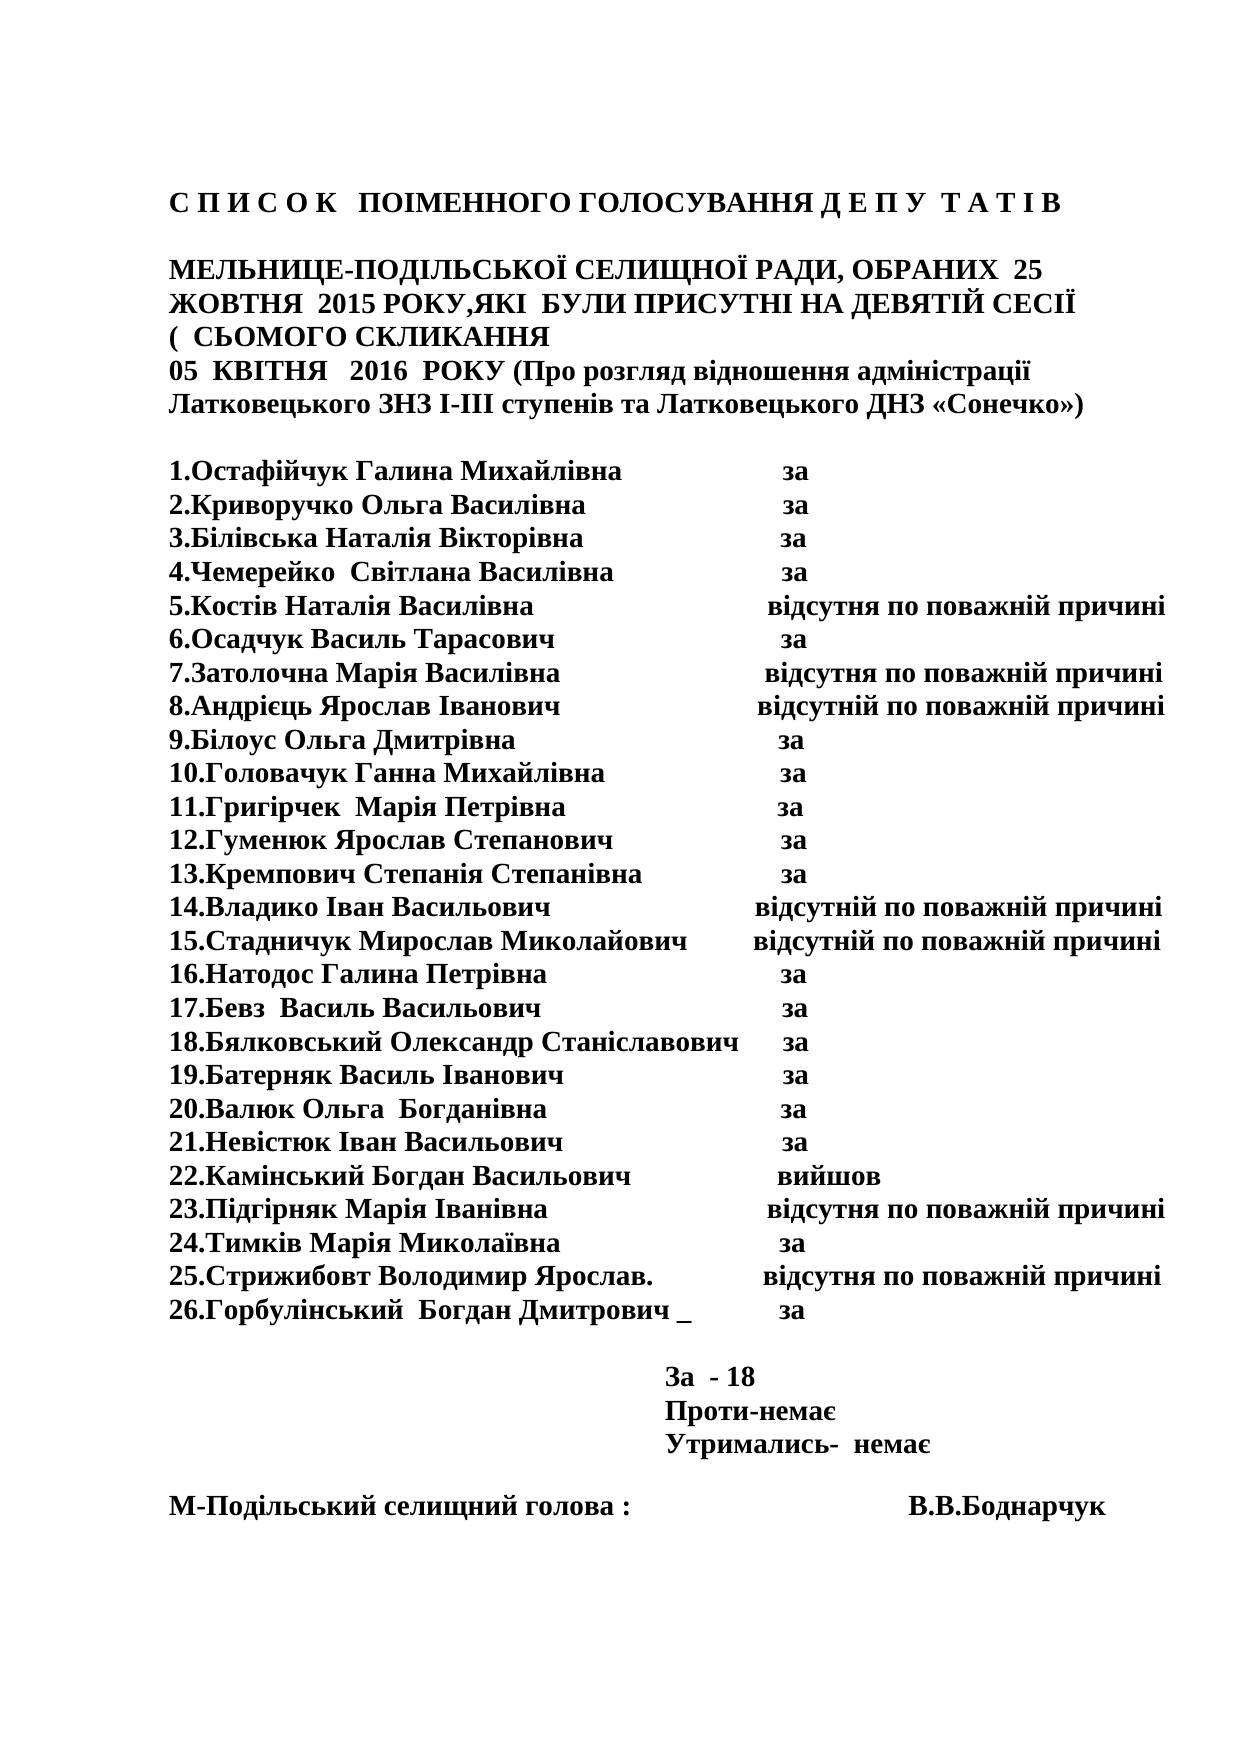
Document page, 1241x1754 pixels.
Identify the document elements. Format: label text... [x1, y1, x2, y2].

text М-Подільський селищний голова : В.В.Боднарчук [169, 1488, 1181, 1522]
text 8.Андрієць Ярослав Іванович відсутній по поважній причині [169, 688, 1181, 722]
text 10.Головачук Ганна Михайлівна за [169, 755, 1181, 789]
text 5.Костів Наталія Василівна відсутня по поважній причині [169, 588, 1181, 621]
text 17.Бевз Василь Васильович за [169, 990, 1181, 1024]
text 1.Остафійчук Галина Михайлівна за [169, 453, 1181, 487]
text Утримались- немає [169, 1426, 1181, 1460]
text 12.Гуменюк Ярослав Степанович за [169, 822, 1181, 856]
text 14.Владико Іван Васильович відсутній по поважній причині [169, 889, 1181, 923]
text 22.Камінський Богдан Васильович вийшов [169, 1158, 1181, 1191]
text 05 КВІТНЯ 2016 РОКУ (Про розгляд відношення адміністрації Латковецького ЗНЗ I-III ступенів та Латковецького ДНЗ «Сонечко») [169, 353, 1181, 420]
text 16.Натодос Галина Петрівна за [169, 957, 1181, 990]
text 25.Стрижибовт Володимир Ярослав. відсутня по поважній причині [169, 1258, 1181, 1292]
text Проти-немає [169, 1393, 1181, 1426]
text 24.Тимків Марія Миколаївна за [169, 1225, 1181, 1258]
text 3.Білівська Наталія Вікторівна за [169, 521, 1181, 554]
text 4.Чемерейко Світлана Василівна за [169, 554, 1181, 588]
text 15.Стадничук Мирослав Миколайович відсутній по поважній причині [169, 923, 1181, 957]
text 13.Кремпович Степанія Степанівна за [169, 856, 1181, 889]
text МЕЛЬНИЦЕ-ПОДІЛЬСЬКОЇ СЕЛИЩНОЇ РАДИ, ОБРАНИХ 25 ЖОВТНЯ 2015 РОКУ,ЯКІ БУЛИ ПРИСУТНІ НА ДЕВЯТІЙ СЕСІЇ ( СЬОМОГО СКЛИКАННЯ [169, 252, 1181, 353]
text 20.Валюк Ольга Богданівна за [169, 1091, 1181, 1124]
text 19.Батерняк Василь Іванович за [169, 1057, 1181, 1091]
text За - 18 [169, 1359, 1181, 1393]
text 18.Бялковський Олександр Станіславович за [169, 1024, 1181, 1057]
text 23.Підгірняк Марія Іванівна відсутня по поважній причині [169, 1191, 1181, 1225]
text С П И С О К ПОІМЕННОГО ГОЛОСУВАННЯ Д Е П У Т А Т І В [169, 185, 1181, 219]
text 26.Горбулінський Богдан Дмитрович _ за [169, 1292, 1181, 1326]
text 9.Білоус Ольга Дмитрівна за [169, 722, 1181, 755]
text 11.Григірчек Марія Петрівна за [169, 789, 1181, 822]
text 2.Криворучко Ольга Василівна за [169, 487, 1181, 521]
text 21.Невістюк Іван Васильович за [169, 1124, 1181, 1158]
text 6.Осадчук Василь Тарасович за [169, 621, 1181, 655]
text 7.Затолочна Марія Василівна відсутня по поважній причині [169, 655, 1181, 688]
